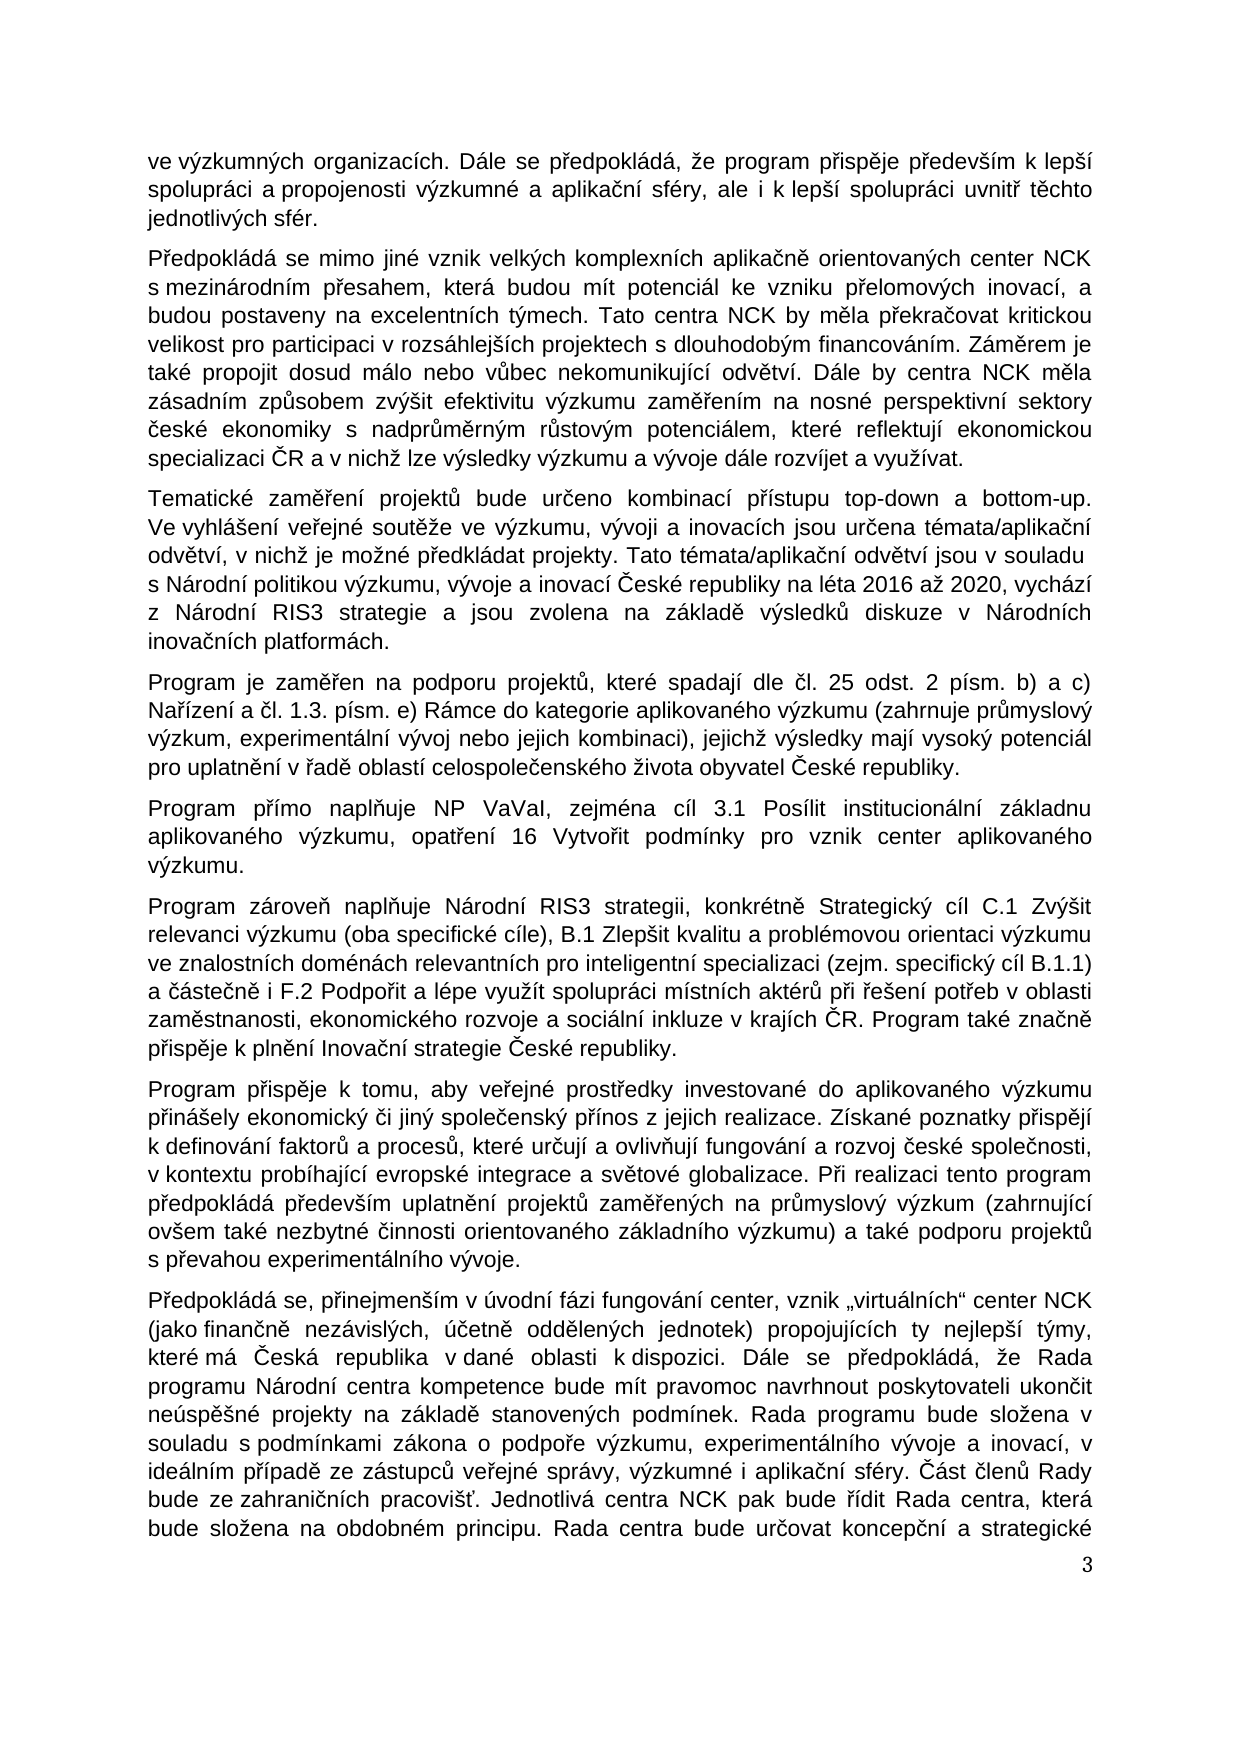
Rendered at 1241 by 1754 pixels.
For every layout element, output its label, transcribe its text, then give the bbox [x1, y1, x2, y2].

text Program je zaměřen na podporu projektů, které spadají dle čl. 25 odst. 2 písm. b) a c) Nařízení a čl. 1.3. písm. e) Rámce do kategorie aplikovaného výzkumu (zahrnuje průmyslový výzkum, experimentální vývoj nebo jejich kombinaci), jejichž výsledky mají vysoký potenciál pro uplatnění v řadě oblastí celospolečenského života obyvatel České republiky. [148, 668, 1093, 780]
text Předpokládá se mimo jiné vznik velkých komplexních aplikačně orientovaných center NCK s mezinárodním přesahem, která budou mít potenciál ke vzniku přelomových inovací, a budou postaveny na excelentních týmech. Tato centra NCK by měla překračovat kritickou velikost pro participaci v rozsáhlejších projektech s dlouhodobým financováním. Záměrem je také propojit dosud málo nebo vůbec nekomunikující odvětví. Dále by centra NCK měla zásadním způsobem zvýšit efektivitu výzkumu zaměřením na nosné perspektivní sektory české ekonomiky s nadprůměrným růstovým potenciálem, které reflektují ekonomickou specializaci ČR a v nichž lze výsledky výzkumu a vývoje dále rozvíjet a využívat. [148, 245, 1093, 471]
text Program přispěje k tomu, aby veřejné prostředky investované do aplikovaného výzkumu přinášely ekonomický či jiný společenský přínos z jejich realizace. Získané poznatky přispějí k definování faktorů a procesů, které určují a ovlivňují fungování a rozvoj české společnosti, v kontextu probíhající evropské integrace a světové globalizace. Při realizaci tento program předpokládá především uplatnění projektů zaměřených na průmyslový výzkum (zahrnující ovšem také nezbytné činnosti orientovaného základního výzkumu) a také podporu projektů s převahou experimentálního vývoje. [148, 1076, 1093, 1273]
text Tematické zaměření projektů bude určeno kombinací přístupu top-down a bottom-up. Ve vyhlášení veřejné soutěže ve výzkumu, vývoji a inovacích jsou určena témata/aplikační odvětví, v nichž je možné předkládat projekty. Tato témata/aplikační odvětví jsou v souladu s Národní politikou výzkumu, vývoje a inovací České republiky na léta 2016 až 2020, vychází z Národní RIS3 strategie a jsou zvolena na základě výsledků diskuze v Národních inovačních platformách. [148, 485, 1093, 654]
text Program přímo naplňuje NP VaVaI, zejména cíl 3.1 Posílit institucionální základnu aplikovaného výzkumu, opatření 16 Vytvořit podmínky pro vznik center aplikovaného výzkumu. [148, 795, 1093, 878]
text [148, 148, 1093, 231]
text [148, 1287, 1093, 1541]
text Program zároveň naplňuje Národní RIS3 strategii, konkrétně Strategický cíl C.1 Zvýšit relevanci výzkumu (oba specifické cíle), B.1 Zlepšit kvalitu a problémovou orientaci výzkumu ve znalostních doménách relevantních pro inteligentní specializaci (zejm. specifický cíl B.1.1) a částečně i F.2 Podpořit a lépe využít spolupráci místních aktérů při řešení potřeb v oblasti zaměstnanosti, ekonomického rozvoje a sociální inkluze v krajích ČR. Program také značně přispěje k plnění Inovační strategie České republiky. [148, 893, 1093, 1061]
